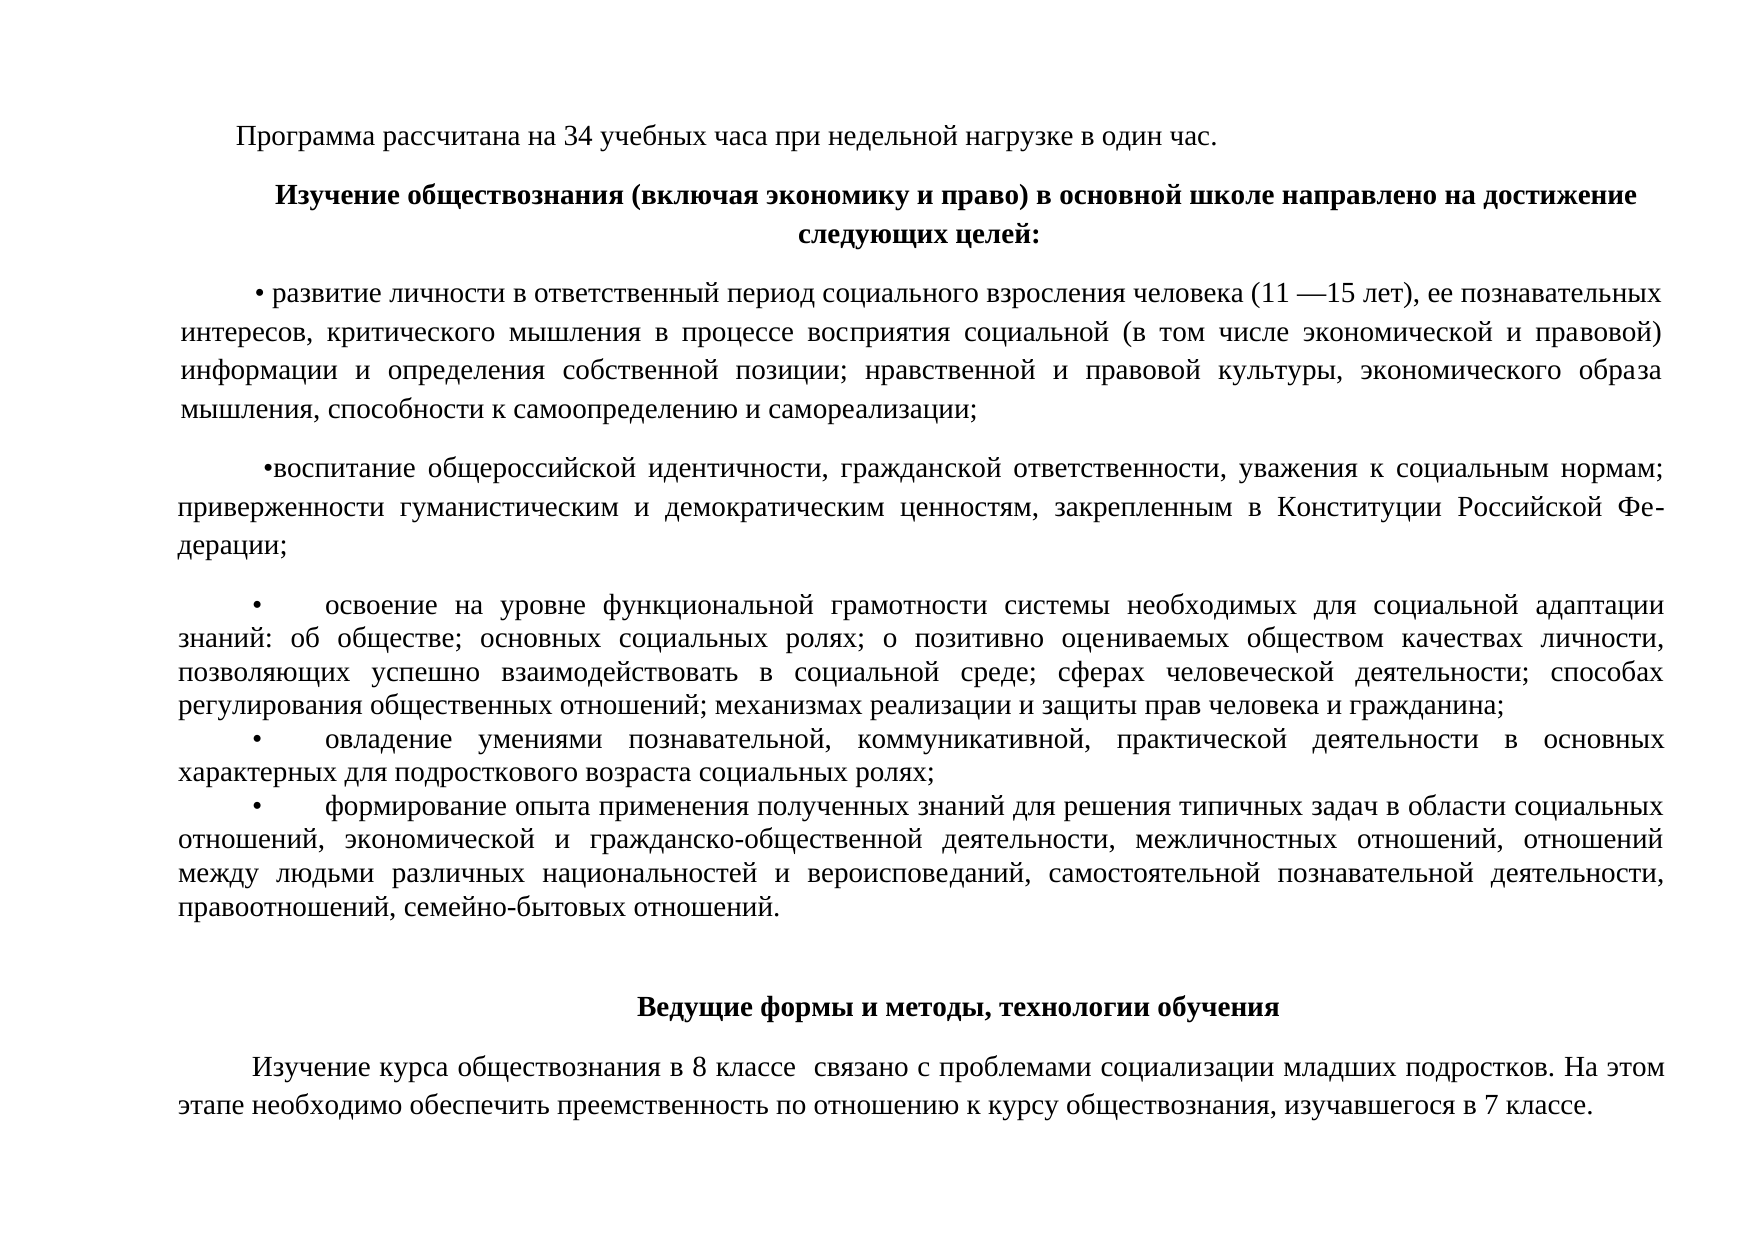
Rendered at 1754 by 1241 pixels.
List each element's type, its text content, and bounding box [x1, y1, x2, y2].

text Ведущие формы и методы, технологии обучения [178, 989, 1665, 1023]
list освоение на уровне функциональной грамотности системы необходимых для социальной адаптации знаний: об обществе; основных социальных ролях; о позитивно оцениваемых обществом качествах личности, позволяющих успешно взаимодействовать в социальной среде; сферах человеческой деятельности; способах регулирования общественных отношений; механизмах реализации и защиты прав человека и гражданина; [178, 587, 1665, 721]
text Изучение курса обществознания в 8 классе связано с проблемами социализации младших подростков. На этом этапе необходимо обеспечить преемственность по отношению к курсу обществознания, изучавшегося в 7 классе. [178, 1049, 1665, 1121]
text • развитие личности в ответственный период социального взросления человека (11 —15 лет), ее познавательных интересов, критического мышления в процессе восприятия социальной (в том числе экономической и правовой) информации и определения собственной позиции; нравственной и правовой культуры, экономического образа мышления, способности к самоопределению и самореализации; [180, 275, 1661, 424]
text Программа рассчитана на 34 учебных часа при недельной нагрузке в один час. [177, 118, 1669, 152]
text Изучение обществознания (включая экономику и право) в основной школе направлено на достижение следующих целей: [177, 177, 1661, 249]
text •воспитание общероссийской идентичности, гражданской ответственности, уважения к социальным нормам; приверженности гуманистическим и демократическим ценностям, закрепленным в Конституции Российской Федерации; [177, 450, 1664, 561]
list овладение умениями познавательной, коммуникативной, практической деятельности в основных характерных для подросткового возраста социальных ролях; [178, 721, 1665, 788]
list формирование опыта применения полученных знаний для решения типичных задач в области социальных отношений, экономической и гражданско-общественной деятельности, межличностных отношений, отношений между людьми различных национальностей и вероисповеданий, самостоятельной познавательной деятельности, правоотношений, семейно-бытовых отношений. [178, 788, 1665, 922]
